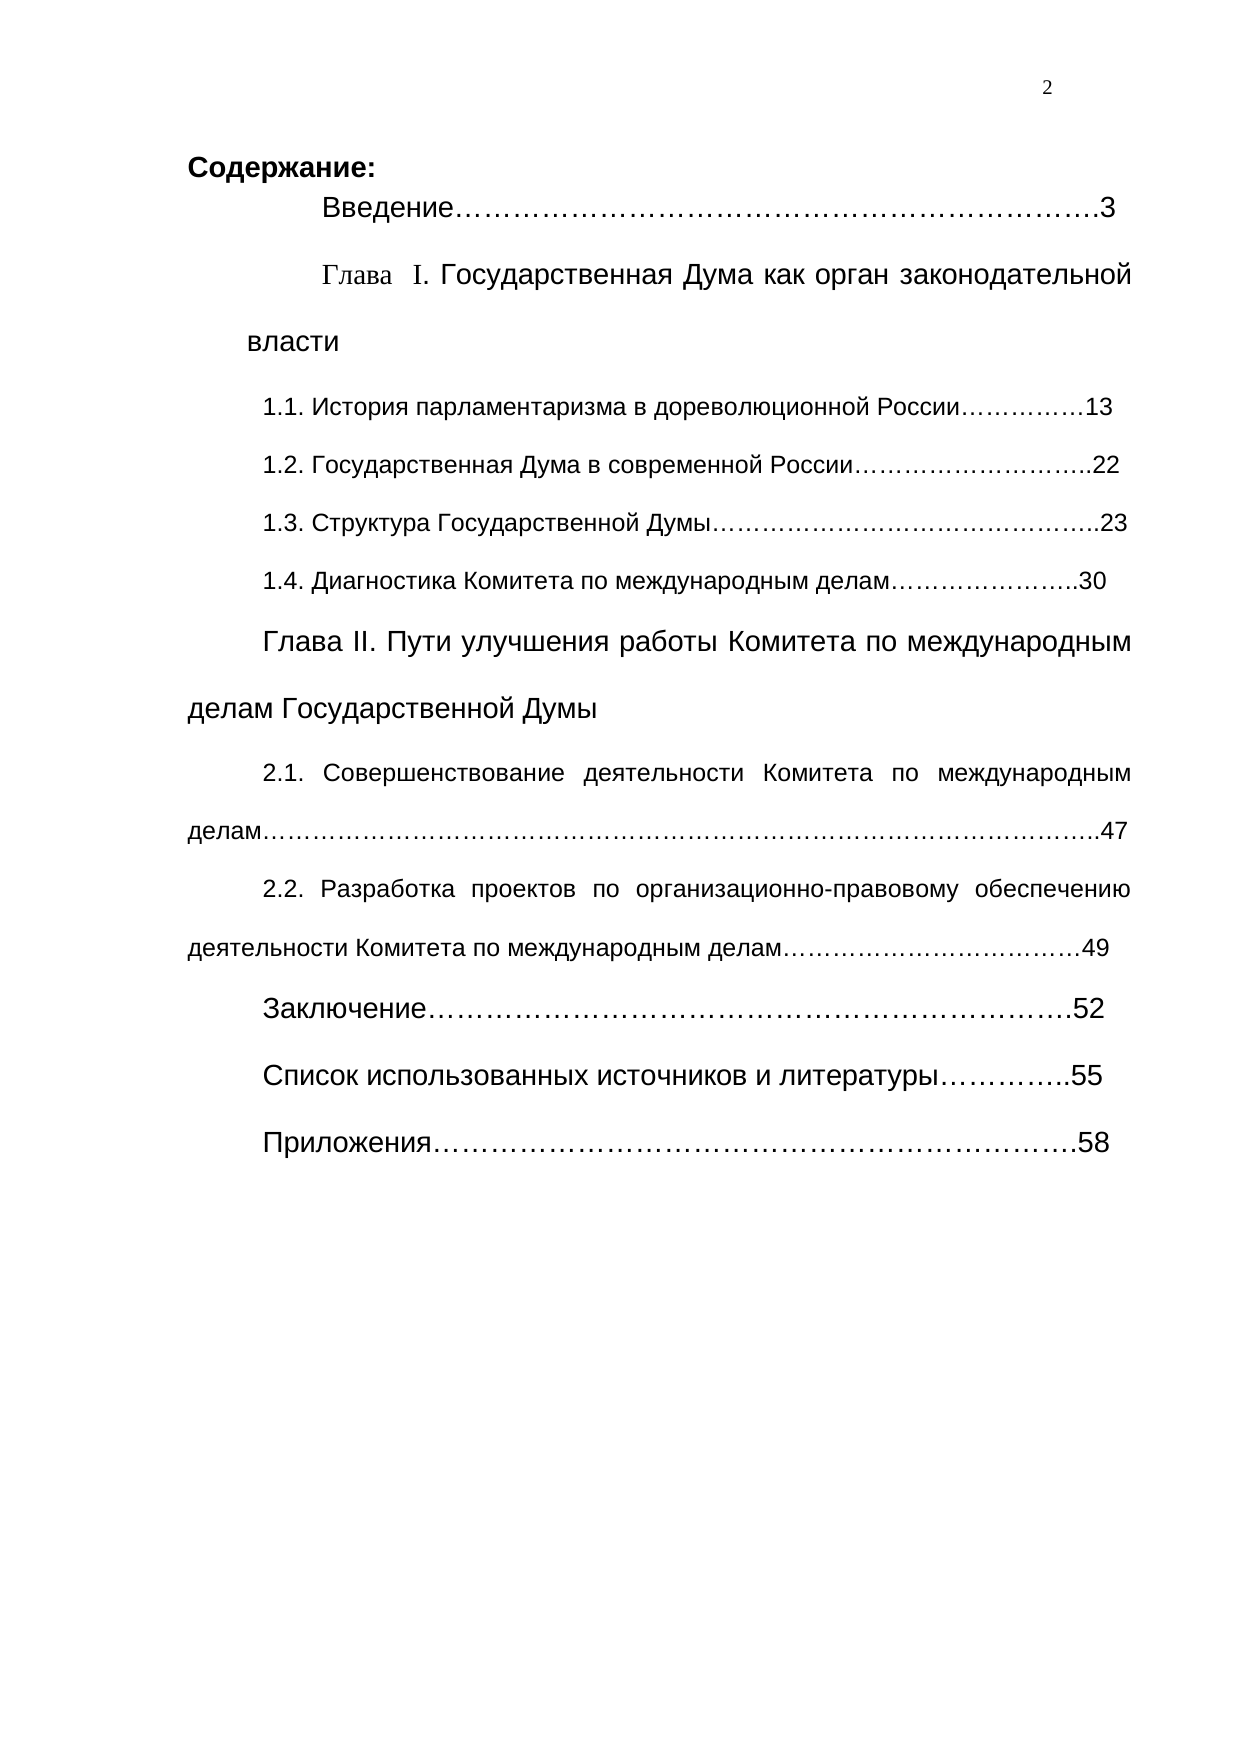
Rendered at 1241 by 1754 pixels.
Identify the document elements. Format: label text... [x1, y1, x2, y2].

text 1.3. Структура Государственной Думы………………………………………..23 [187, 508, 1132, 537]
text 2.2. Разработка проектов по организационно-правовому обеспечению деятельности Комитета по международным делам………………………………49 [187, 874, 1132, 962]
subtitle Заключение………………………………………………………….52 [187, 991, 1132, 1024]
subtitle Список использованных источников и литературы…………..55 [187, 1058, 1132, 1091]
subtitle 1.1. История парламентаризма в дореволюционной России……………13 [187, 391, 1132, 421]
text 2.1. Совершенствование деятельности Комитета по международным делам………………………………………………………………………………………..47 [187, 758, 1132, 845]
text 1.4. Диагностика Комитета по международным делам…………………..30 [187, 566, 1132, 595]
subtitle 1.2. Государственная Дума в современной России………………………..22 [187, 449, 1132, 479]
text Глава I. Государственная Дума как орган законодательной власти [247, 257, 1132, 358]
subtitle Введение………………………………………………………….3 [247, 190, 1132, 223]
text Глава II. Пути улучшения работы Комитета по международным делам Государственной Думы [187, 624, 1132, 724]
text Приложения………………………………………………………….58 [187, 1125, 1132, 1158]
subtitle Содержание: [187, 150, 1053, 183]
